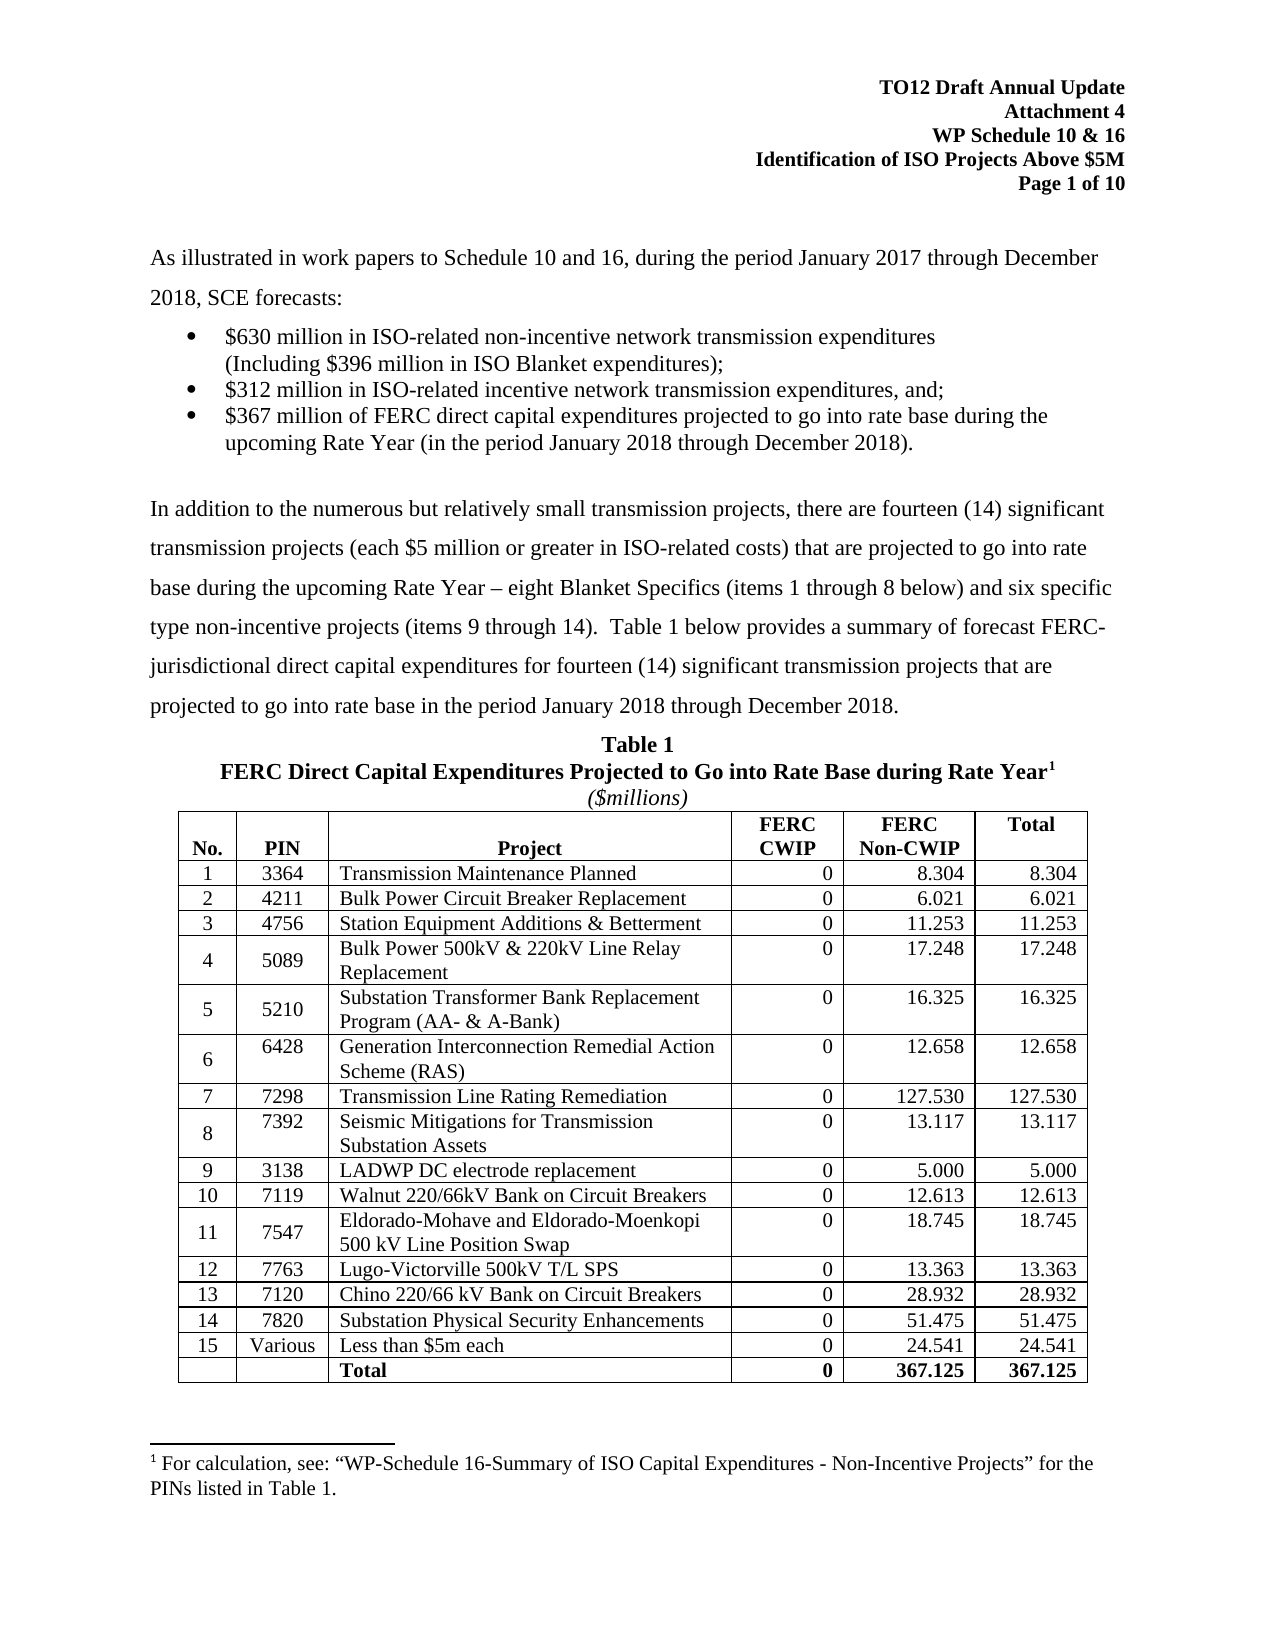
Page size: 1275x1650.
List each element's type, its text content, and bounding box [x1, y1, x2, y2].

table_cell 12 [179, 1257, 236, 1281]
table_cell 13.117 [976, 1109, 1087, 1157]
table_cell 13 [179, 1283, 236, 1306]
table_cell 7392 [237, 1109, 328, 1157]
table_cell 4 [179, 936, 236, 984]
text In addition to the numerous but relatively small transmission projects, there are fourteen (14) significant transmission projects (each $5 million or greater in ISO-related costs) that are projected to go into rate base during the upcoming Rate Year – eight Blanket Specifics (items 1 through 8 below) and six specific type non-incentive projects (items 9 through 14). Table 1 below provides a summary of forecast FERC-jurisdictional direct capital expenditures for fourteen (14) significant transmission projects that are projected to go into rate base in the period January 2018 through December 2018. [150, 495, 1125, 718]
table_cell 1 [179, 861, 236, 885]
table_cell 24.541 [844, 1333, 974, 1357]
table_cell 0 [732, 985, 843, 1033]
table_cell 51.475 [844, 1308, 974, 1332]
table_cell Transmission Line Rating Remediation [329, 1084, 731, 1108]
table_header No. [179, 812, 236, 860]
table_cell 15 [179, 1333, 236, 1357]
table_cell 18.745 [976, 1208, 1087, 1256]
table_cell 24.541 [976, 1333, 1087, 1357]
text FERC Direct Capital Expenditures Projected to Go into Rate Base during Rate Year [150, 758, 1125, 784]
table_cell 17.248 [844, 936, 974, 984]
table_cell 0 [732, 1308, 843, 1332]
table_cell 7298 [237, 1084, 328, 1108]
table_cell 4211 [237, 886, 328, 910]
table_cell Bulk Power Circuit Breaker Replacement [329, 886, 731, 910]
table_cell Eldorado-Mohave and Eldorado-Moenkopi 500 kV Line Position Swap [329, 1208, 731, 1256]
table_cell 367.125 [976, 1358, 1087, 1382]
text ($millions) [150, 784, 1125, 811]
table_cell Substation Physical Security Enhancements [329, 1308, 731, 1332]
list $312 million in ISO-related incentive network transmission expenditures, and; [187, 376, 1125, 402]
table_cell 0 [732, 1158, 843, 1182]
table_cell 3138 [237, 1158, 328, 1182]
table_cell 127.530 [844, 1084, 974, 1108]
table_cell 28.932 [976, 1283, 1087, 1306]
table_cell 11.253 [976, 911, 1087, 935]
table_cell 0 [732, 1208, 843, 1256]
table_cell 0 [732, 1283, 843, 1306]
table_cell 3364 [237, 861, 328, 885]
table_cell 5.000 [976, 1158, 1087, 1182]
table_cell 0 [732, 861, 843, 885]
list $367 million of FERC direct capital expenditures projected to go into rate base during the upcoming Rate Year (in the period January 2018 through December 2018). [187, 402, 1125, 455]
table_cell 8.304 [844, 861, 974, 885]
table_cell Seismic Mitigations for Transmission Substation Assets [329, 1109, 731, 1157]
table_cell 0 [732, 1333, 843, 1357]
table_cell 12.658 [976, 1035, 1087, 1083]
table_cell 5.000 [844, 1158, 974, 1182]
table_cell 51.475 [976, 1308, 1087, 1332]
table_cell 0 [732, 1109, 843, 1157]
table_header Total [976, 812, 1087, 860]
text As illustrated in work papers to Schedule 10 and 16, during the period January 2017 through December 2018, SCE forecasts: [150, 244, 1125, 310]
table_cell Station Equipment Additions & Betterment [329, 911, 731, 935]
table_cell Chino 220/66 kV Bank on Circuit Breakers [329, 1283, 731, 1306]
table_cell 0 [732, 1257, 843, 1281]
text (Including $396 million in ISO Blanket expenditures); [225, 350, 1125, 376]
table_header FERC CWIP [732, 812, 843, 860]
table_cell 367.125 [844, 1358, 974, 1382]
table_cell 5089 [237, 936, 328, 984]
table_header FERC Non-CWIP [844, 812, 974, 860]
table_cell 13.363 [844, 1257, 974, 1281]
table_cell Walnut 220/66kV Bank on Circuit Breakers [329, 1183, 731, 1207]
table_cell 12.658 [844, 1035, 974, 1083]
table_cell Substation Transformer Bank Replacement Program (AA- & A-Bank) [329, 985, 731, 1033]
table_cell 9 [179, 1158, 236, 1182]
table_cell 13.363 [976, 1257, 1087, 1281]
table_cell 8 [179, 1109, 236, 1157]
table_cell Transmission Maintenance Planned [329, 861, 731, 885]
table_cell 6.021 [844, 886, 974, 910]
table_cell 7763 [237, 1257, 328, 1281]
table_cell Lugo-Victorville 500kV T/L SPS [329, 1257, 731, 1281]
table_cell 18.745 [844, 1208, 974, 1256]
table_cell 10 [179, 1183, 236, 1207]
table_cell Bulk Power 500kV & 220kV Line Relay Replacement [329, 936, 731, 984]
table_cell 11.253 [844, 911, 974, 935]
table_cell 0 [732, 1183, 843, 1207]
table_cell 11 [179, 1208, 236, 1256]
table_cell 0 [732, 1358, 843, 1382]
table_cell LADWP DC electrode replacement [329, 1158, 731, 1182]
table_cell 8.304 [976, 861, 1087, 885]
table_header PIN [237, 812, 328, 860]
table_cell 0 [732, 1035, 843, 1083]
table_cell 7 [179, 1084, 236, 1108]
table_cell 6428 [237, 1035, 328, 1083]
list $630 million in ISO-related non-incentive network transmission expenditures [187, 323, 1125, 350]
table_cell 2 [179, 886, 236, 910]
table_cell 12.613 [976, 1183, 1087, 1207]
table_cell 14 [179, 1308, 236, 1332]
table_cell 7119 [237, 1183, 328, 1207]
table_cell 7120 [237, 1283, 328, 1306]
table_cell 0 [732, 886, 843, 910]
table_cell 0 [732, 911, 843, 935]
table_cell 127.530 [976, 1084, 1087, 1108]
table_cell 7820 [237, 1308, 328, 1332]
table_cell 6.021 [976, 886, 1087, 910]
table_cell 6 [179, 1035, 236, 1083]
table_cell 5 [179, 985, 236, 1033]
table_header Project [329, 812, 731, 860]
table_cell 28.932 [844, 1283, 974, 1306]
table_cell [237, 1358, 328, 1382]
table_cell Generation Interconnection Remedial Action Scheme (RAS) [329, 1035, 731, 1083]
table_cell Various [237, 1333, 328, 1357]
text Table 1 [150, 732, 1125, 758]
table_cell 4756 [237, 911, 328, 935]
table_cell 0 [732, 936, 843, 984]
table_cell 3 [179, 911, 236, 935]
table_cell 7547 [237, 1208, 328, 1256]
table_cell 16.325 [844, 985, 974, 1033]
table_cell [179, 1358, 236, 1382]
table_cell 13.117 [844, 1109, 974, 1157]
table_cell 5210 [237, 985, 328, 1033]
table_cell Less than $5m each [329, 1333, 731, 1357]
table_cell Total [329, 1358, 731, 1382]
table_cell 16.325 [976, 985, 1087, 1033]
table_cell 17.248 [976, 936, 1087, 984]
table_cell 12.613 [844, 1183, 974, 1207]
table_cell 0 [732, 1084, 843, 1108]
